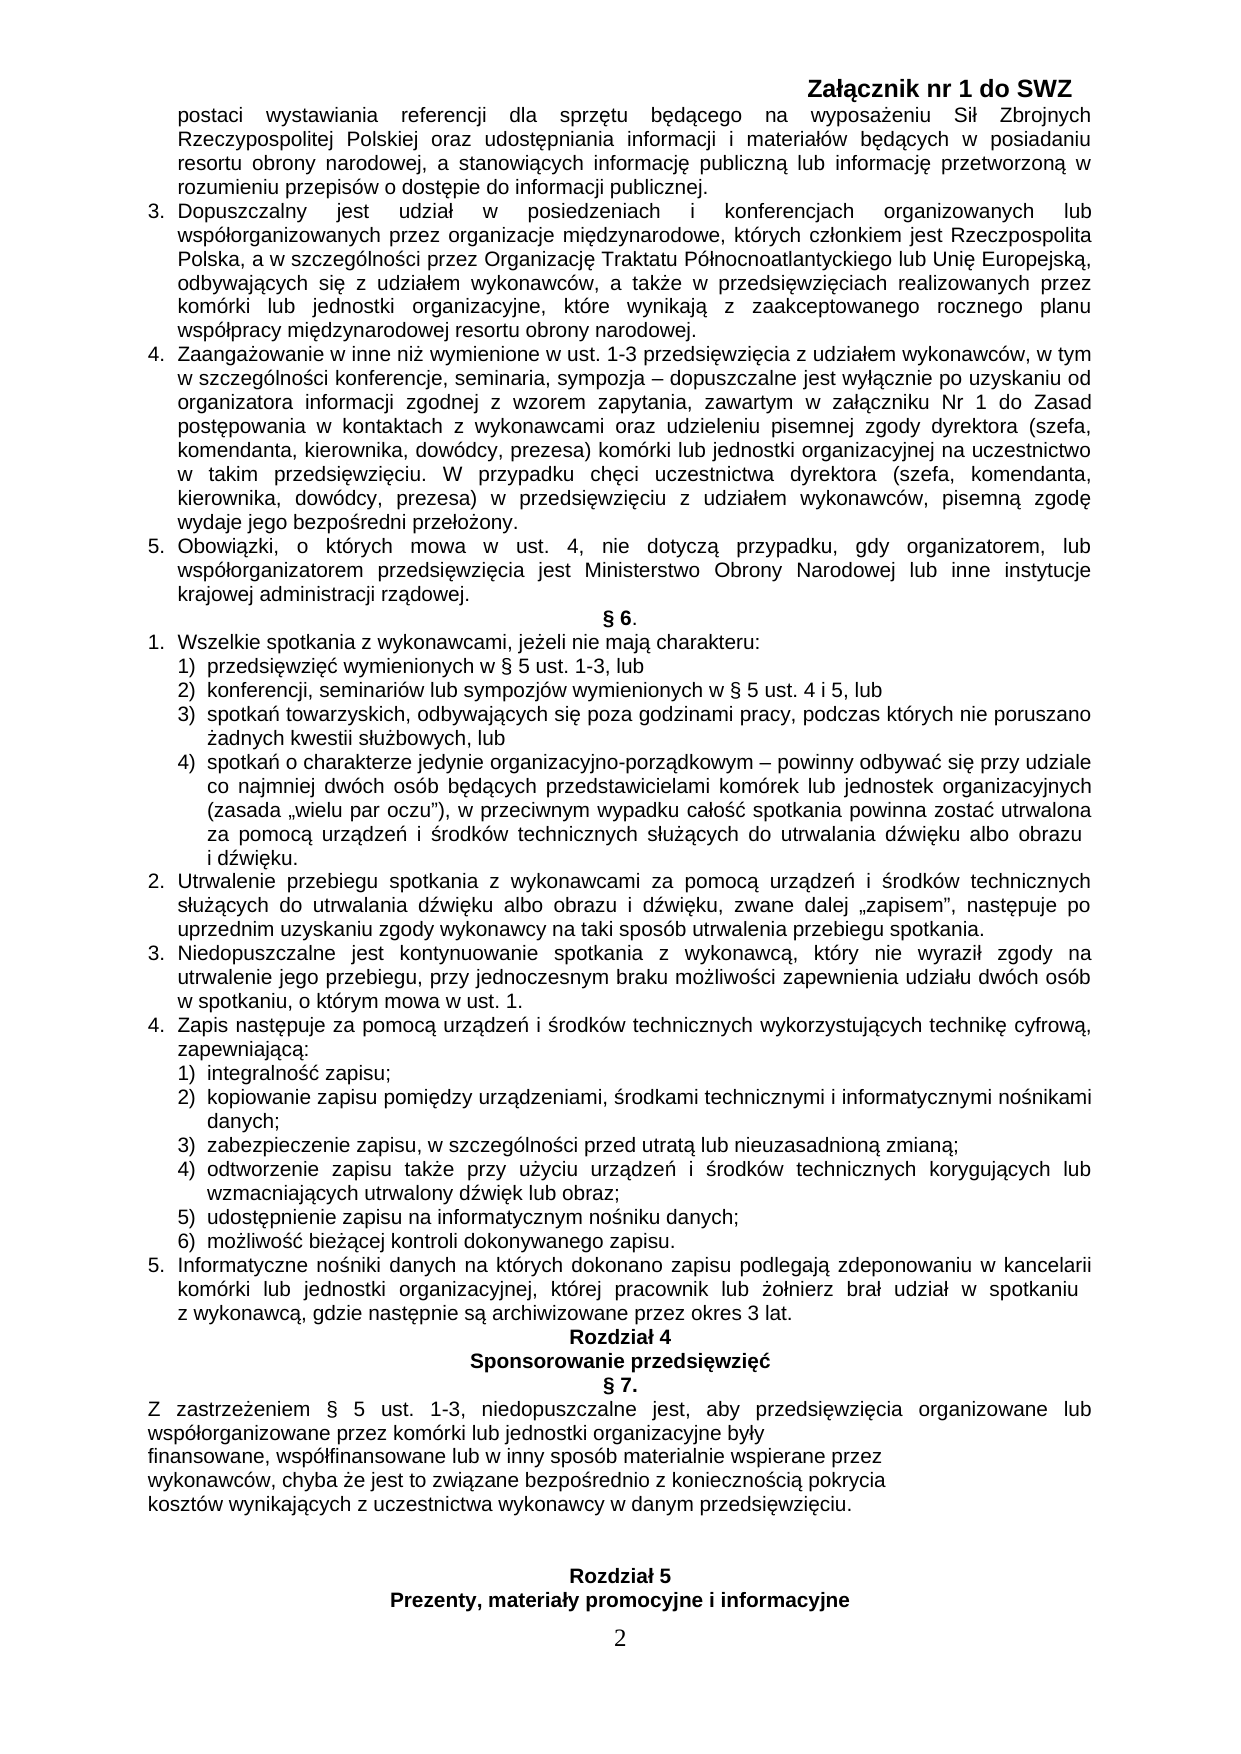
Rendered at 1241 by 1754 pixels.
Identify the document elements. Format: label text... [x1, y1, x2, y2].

list Dopuszczalny jest udział w posiedzeniach i konferencjach organizowanych lub współorganizowanych przez organizacje międzynarodowe, których członkiem jest Rzeczpospolita Polska, a w szczególności przez Organizację Traktatu Północnoatlantyckiego lub Unię Europejską, odbywających się z udziałem wykonawców, a także w przedsięwzięciach realizowanych przez komórki lub jednostki organizacyjne, które wynikają z zaakceptowanego rocznego planu współpracy międzynarodowej resortu obrony narodowej. [148, 198, 1092, 342]
list odtworzenie zapisu także przy użyciu urządzeń i środków technicznych korygujących lub wzmacniających utrwalony dźwięk lub obraz; [177, 1157, 1092, 1205]
list Zaangażowanie w inne niż wymienione w ust. 1-3 przedsięwzięcia z udziałem wykonawców, w tym w szczególności konferencje, seminaria, sympozja – dopuszczalne jest wyłącznie po uzyskaniu od organizatora informacji zgodnej z wzorem zapytania, zawartym w załączniku Nr 1 do Zasad postępowania w kontaktach z wykonawcami oraz udzieleniu pisemnej zgody dyrektora (szefa, komendanta, kierownika, dowódcy, prezesa) komórki lub jednostki organizacyjnej na uczestnictwo w takim przedsięwzięciu. W przypadku chęci uczestnictwa dyrektora (szefa, komendanta, kierownika, dowódcy, prezesa) w przedsięwzięciu z udziałem wykonawców, pisemną zgodę wydaje jego bezpośredni przełożony. [148, 342, 1092, 534]
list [148, 103, 1092, 198]
text § 6. [148, 606, 1092, 630]
list Zapis następuje za pomocą urządzeń i środków technicznych wykorzystujących technikę cyfrową, zapewniającą: [148, 1013, 1092, 1061]
text Rozdział 4 [148, 1324, 1092, 1348]
text finansowane, współfinansowane lub w inny sposób materialnie wspierane przez [148, 1444, 1092, 1468]
text Prezenty, materiały promocyjne i informacyjne [148, 1588, 1092, 1612]
list integralność zapisu; [177, 1061, 1092, 1085]
list możliwość bieżącej kontroli dokonywanego zapisu. [177, 1229, 1092, 1253]
list Informatyczne nośniki danych na których dokonano zapisu podlegają zdeponowaniu w kancelarii komórki lub jednostki organizacyjnej, której pracownik lub żołnierz brał udział w spotkaniu z wykonawcą, gdzie następnie są archiwizowane przez okres 3 lat. [148, 1253, 1092, 1324]
list przedsięwzięć wymienionych w § 5 ust. 1-3, lub [177, 654, 1092, 678]
list konferencji, seminariów lub sympozjów wymienionych w § 5 ust. 4 i 5, lub [177, 678, 1092, 702]
list Obowiązki, o których mowa w ust. 4, nie dotyczą przypadku, gdy organizatorem, lub współorganizatorem przedsięwzięcia jest Ministerstwo Obrony Narodowej lub inne instytucje krajowej administracji rządowej. [148, 534, 1092, 606]
text Z zastrzeżeniem § 5 ust. 1-3, niedopuszczalne jest, aby przedsięwzięcia organizowane lub współorganizowane przez komórki lub jednostki organizacyjne były [148, 1396, 1092, 1444]
list zabezpieczenie zapisu, w szczególności przed utratą lub nieuzasadnioną zmianą; [177, 1133, 1092, 1157]
text kosztów wynikających z uczestnictwa wykonawcy w danym przedsięwzięciu. [148, 1492, 1092, 1516]
list Wszelkie spotkania z wykonawcami, jeżeli nie mają charakteru: [148, 630, 1092, 654]
list udostępnienie zapisu na informatycznym nośniku danych; [177, 1205, 1092, 1229]
text § 7. [148, 1372, 1092, 1396]
list spotkań towarzyskich, odbywających się poza godzinami pracy, podczas których nie poruszano żadnych kwestii służbowych, lub [177, 702, 1092, 749]
list Niedopuszczalne jest kontynuowanie spotkania z wykonawcą, który nie wyraził zgody na utrwalenie jego przebiegu, przy jednoczesnym braku możliwości zapewnienia udziału dwóch osób w spotkaniu, o którym mowa w ust. 1. [148, 941, 1092, 1013]
text Sponsorowanie przedsięwzięć [148, 1348, 1092, 1372]
list kopiowanie zapisu pomiędzy urządzeniami, środkami technicznymi i informatycznymi nośnikami danych; [177, 1085, 1092, 1133]
text wykonawców, chyba że jest to związane bezpośrednio z koniecznością pokrycia [148, 1468, 1092, 1492]
text Rozdział 5 [148, 1564, 1092, 1588]
list Utrwalenie przebiegu spotkania z wykonawcami za pomocą urządzeń i środków technicznych służących do utrwalania dźwięku albo obrazu i dźwięku, zwane dalej „zapisem”, następuje po uprzednim uzyskaniu zgody wykonawcy na taki sposób utrwalenia przebiegu spotkania. [148, 869, 1092, 941]
list spotkań o charakterze jedynie organizacyjno-porządkowym – powinny odbywać się przy udziale co najmniej dwóch osób będących przedstawicielami komórek lub jednostek organizacyjnych (zasada „wielu par oczu”), w przeciwnym wypadku całość spotkania powinna zostać utrwalona za pomocą urządzeń i środków technicznych służących do utrwalania dźwięku albo obrazu i dźwięku. [177, 749, 1092, 869]
